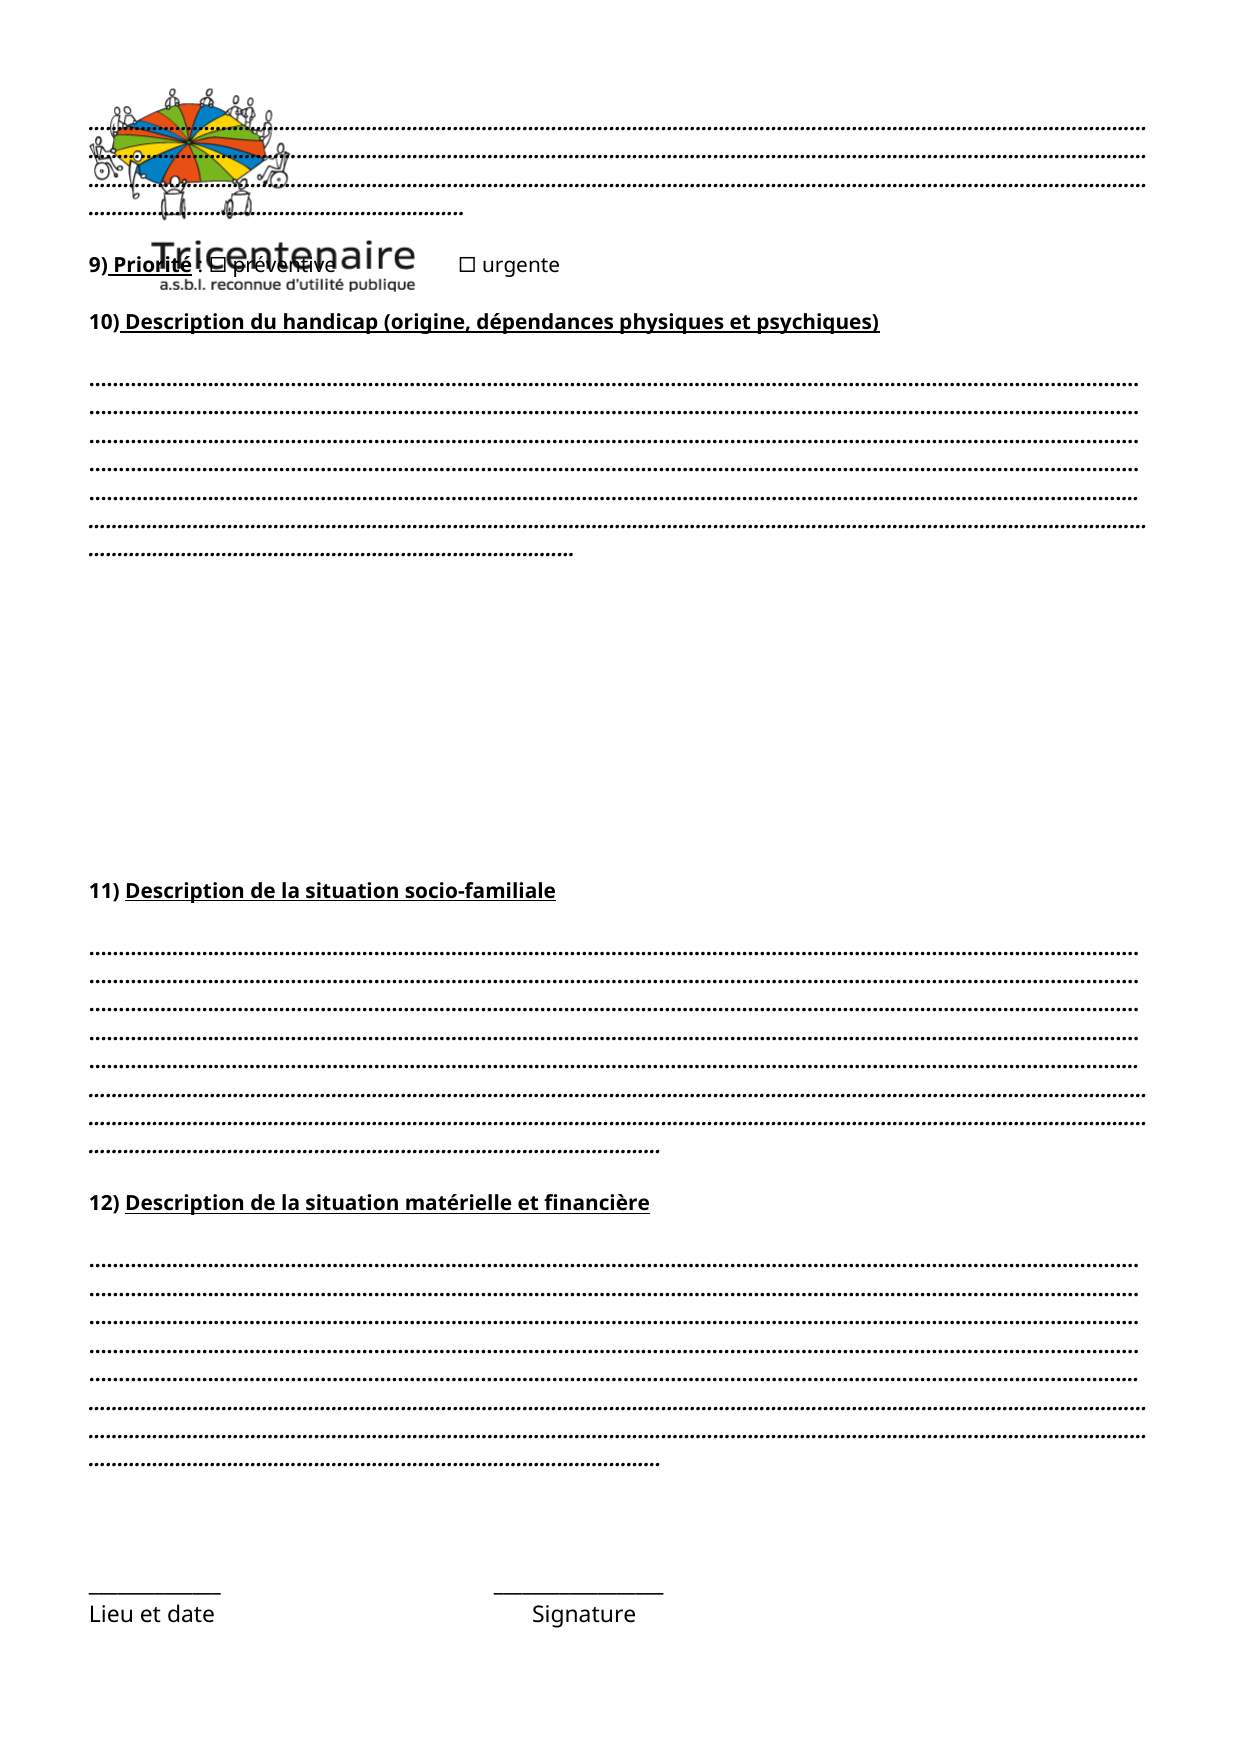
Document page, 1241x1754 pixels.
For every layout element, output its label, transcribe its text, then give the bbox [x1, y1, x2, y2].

picture [0, 0, 522, 375]
text ……………………………………………………………………………………………………………………………………………………………………………………………………………………………………………………………………………………………………………………………………………………………………………………………………………………………………………………………………………………………………………………………………………………………………………………………………………………………………………………………………………………………………………………………………………………………………………………………………………………………………………………………………………………………………………………………………………………………………………………………………………………………………………………………… [89, 364, 1152, 563]
text ______________ __________________ [89, 1567, 1152, 1598]
text 11) Description de la situation socio-familiale [89, 876, 1152, 904]
text ……………………………………………………………………………………………………………………………………………………………………………………………………………………………………………………………………………………………………………………………………………………………………………………………………………………………………………………………………………………………………………………………………………………………………………………………………………………………………………………………………………………………………………………………………………………………………………………………………………………………………………………………………………………………………………………………………………………………………………………………………………………………………………………………………………………………………………………………………………………………………………………………………………………………………………… [89, 933, 1152, 1160]
text 12) Description de la situation matérielle et financière [89, 1188, 1152, 1217]
text 10) Description du handicap (origine, dépendances physiques et psychiques) [89, 307, 1152, 335]
subtitle 9) Priorité : préventive urgente [89, 250, 1152, 278]
text ……………………………………………………………………………………………………………………………………………………………………………………………………………………………………………………………………………………………………………………………………………………………………………………………………………………………………………………………………………………………………………………………………………………………………………………………………………………………………………………………………………………………………………………………………………………………………………………………………………………………………………………………………………………………………………………………………………………………………………………………………………………………………………………………………………………………………………………………………………………………………………………………………………………………………………… [89, 1245, 1152, 1473]
text Lieu et date Signature [89, 1598, 1152, 1629]
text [89, 108, 1152, 222]
